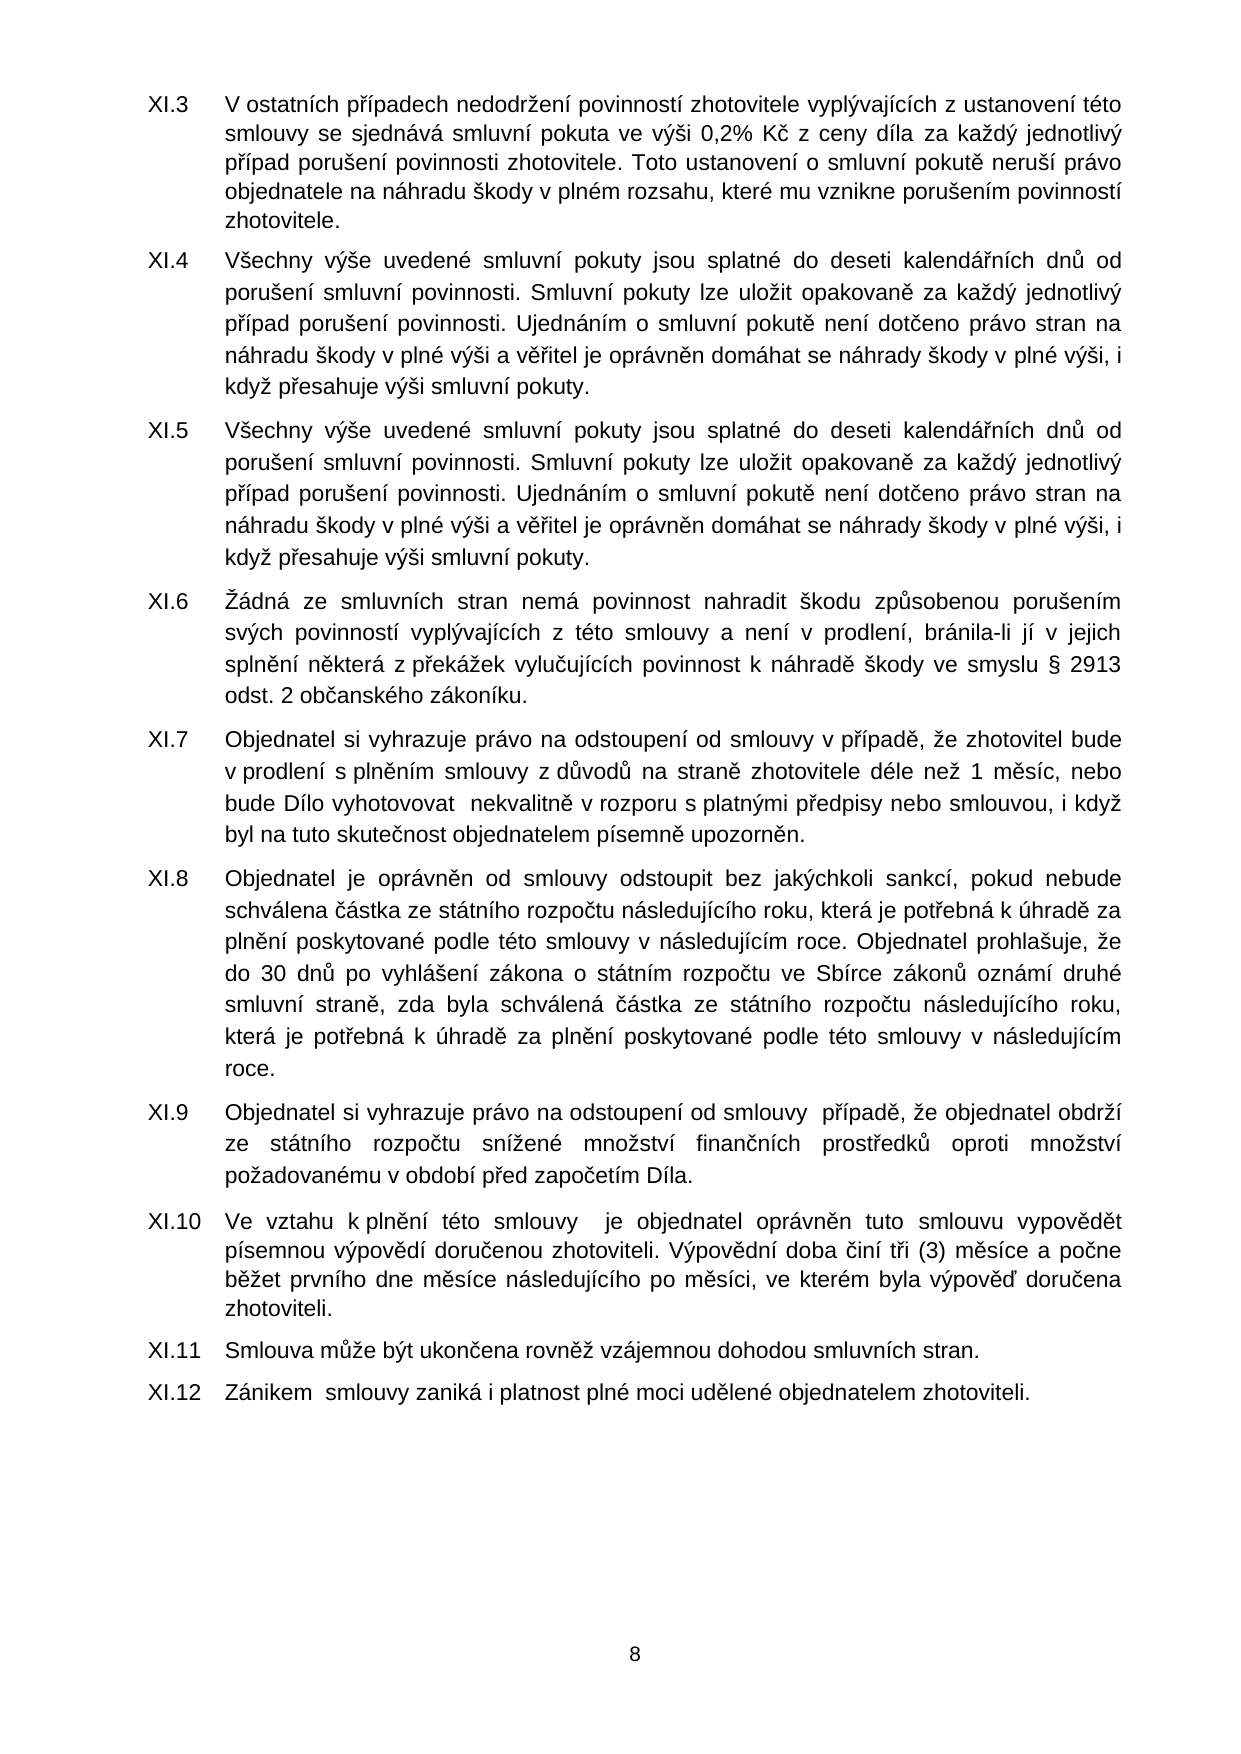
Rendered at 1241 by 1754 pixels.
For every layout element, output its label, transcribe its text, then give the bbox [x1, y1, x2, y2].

list Objednatel si vyhrazuje právo na odstoupení od smlouvy v případě, že zhotovitel bude v prodlení s plněním smlouvy z důvodů na straně zhotovitele déle než 1 měsíc, nebo bude Dílo vyhotovovat nekvalitně v rozporu s platnými předpisy nebo smlouvou, i když byl na tuto skutečnost objednatelem písemně upozorněn. [148, 726, 1122, 847]
list Smlouva může být ukončena rovněž vzájemnou dohodou smluvních stran. [148, 1335, 1122, 1364]
list Zánikem smlouvy zaniká i platnost plné moci udělené objednatelem zhotoviteli. [148, 1377, 1122, 1406]
list Ve vztahu k plnění této smlouvy je objednatel oprávněn tuto smlouvu vypovědět písemnou výpovědí doručenou zhotoviteli. Výpovědní doba činí tři (3) měsíce a počne běžet prvního dne měsíce následujícího po měsíci, ve kterém byla výpověď doručena zhotoviteli. [148, 1206, 1122, 1322]
list Všechny výše uvedené smluvní pokuty jsou splatné do deseti kalendářních dnů od porušení smluvní povinnosti. Smluvní pokuty lze uložit opakovaně za každý jednotlivý případ porušení povinnosti. Ujednáním o smluvní pokutě není dotčeno právo stran na náhradu škody v plné výši a věřitel je oprávněn domáhat se náhrady škody v plné výši, i když přesahuje výši smluvní pokuty. [148, 247, 1122, 399]
list Všechny výše uvedené smluvní pokuty jsou splatné do deseti kalendářních dnů od porušení smluvní povinnosti. Smluvní pokuty lze uložit opakovaně za každý jednotlivý případ porušení povinnosti. Ujednáním o smluvní pokutě není dotčeno právo stran na náhradu škody v plné výši a věřitel je oprávněn domáhat se náhrady škody v plné výši, i když přesahuje výši smluvní pokuty. [148, 417, 1122, 570]
list V ostatních případech nedodržení povinností zhotovitele vyplývajících z ustanovení této smlouvy se sjednává smluvní pokuta ve výši 0,2% Kč z ceny díla za každý jednotlivý případ porušení povinnosti zhotovitele. Toto ustanovení o smluvní pokutě neruší právo objednatele na náhradu škody v plném rozsahu, které mu vznikne porušením povinností zhotovitele. [148, 89, 1122, 234]
list Žádná ze smluvních stran nemá povinnost nahradit škodu způsobenou porušením svých povinností vyplývajících z této smlouvy a není v prodlení, bránila-li jí v jejich splnění některá z překážek vylučujících povinnost k náhradě škody ve smyslu § 2913 odst. 2 občanského zákoníku. [148, 588, 1122, 709]
list Objednatel si vyhrazuje právo na odstoupení od smlouvy případě, že objednatel obdrží ze státního rozpočtu snížené množství finančních prostředků oproti množství požadovanému v období před započetím Díla. [148, 1098, 1122, 1188]
list Objednatel je oprávněn od smlouvy odstoupit bez jakýchkoli sankcí, pokud nebude schválena částka ze státního rozpočtu následujícího roku, která je potřebná k úhradě za plnění poskytované podle této smlouvy v následujícím roce. Objednatel prohlašuje, že do 30 dnů po vyhlášení zákona o státním rozpočtu ve Sbírce zákonů oznámí druhé smluvní straně, zda byla schválená částka ze státního rozpočtu následujícího roku, která je potřebná k úhradě za plnění poskytované podle této smlouvy v následujícím roce. [148, 865, 1122, 1081]
